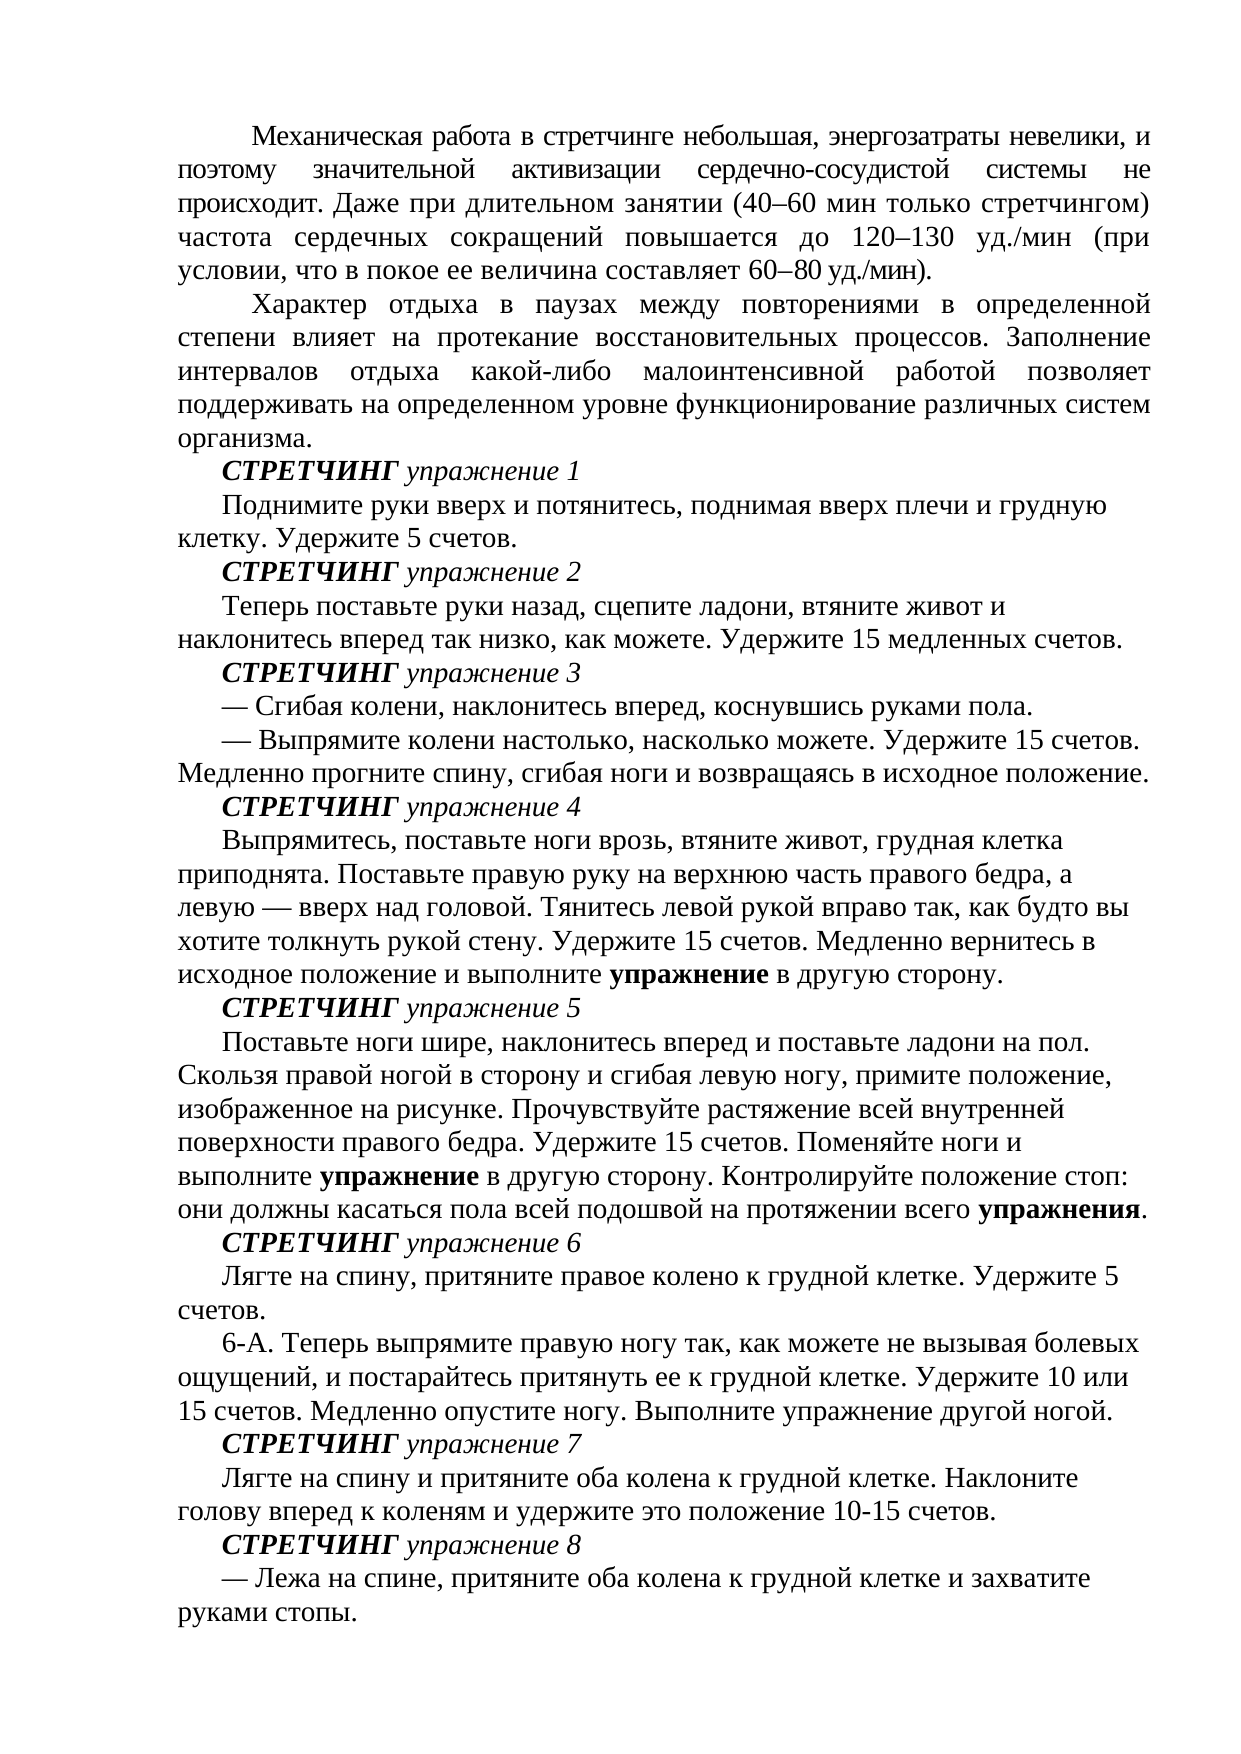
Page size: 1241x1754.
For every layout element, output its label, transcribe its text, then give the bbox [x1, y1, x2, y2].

text Характер отдыха в паузах между повторениями в определенной степени влияет на протекание восстановительных процессов. Заполнение интервалов отдыха какой-либо малоинтенсивной работой позволяет поддерживать на определенном уровне функционирование различных систем организма. [177, 286, 1152, 453]
text СТРЕТЧИНГ упражнение 7 [177, 1426, 1152, 1460]
text Лягте на спину и притяните оба колена к грудной клетке. Наклоните голову вперед к коленям и удержите это положение 10-15 счетов. [177, 1460, 1152, 1527]
text Поднимите руки вверх и потянитесь, поднимая вверх плечи и грудную клетку. Удержите 5 счетов. [177, 487, 1152, 554]
text СТРЕТЧИНГ упражнение 1 [177, 453, 1152, 487]
text СТРЕТЧИНГ упражнение 2 [177, 554, 1152, 588]
text СТРЕТЧИНГ упражнение 3 [177, 655, 1152, 688]
text Лягте на спину, притяните правое колено к грудной клетке. Удержите 5 счетов. [177, 1258, 1152, 1326]
text — Лежа на спине, притяните оба колена к грудной клетке и захватите руками стопы. [177, 1560, 1152, 1627]
text Поставьте ноги шире, наклонитесь вперед и поставьте ладони на пол. Скользя правой ногой в сторону и сгибая левую ногу, примите положение, изображенное на рисунке. Прочувствуйте растяжение всей внутренней поверхности правого бедра. Удержите 15 счетов. Поменяйте ноги и выполните упражнение в другую сторону. Контролируйте положение стоп: они должны касаться пола всей подошвой на протяжении всего упражнения. [177, 1024, 1152, 1225]
text Выпрямитесь, поставьте ноги врозь, втяните живот, грудная клетка приподнята. Поставьте правую руку на верхнюю часть правого бедра, а левую — вверх над головой. Тянитесь левой рукой вправо так, как будто вы хотите толкнуть рукой стену. Удержите 15 счетов. Медленно вернитесь в исходное положение и выполните упражнение в другую сторону. [177, 822, 1152, 990]
text СТРЕТЧИНГ упражнение 5 [177, 990, 1152, 1024]
text Механическая работа в стретчинге небольшая, энергозатраты невелики, и поэтому значительной активизации сердечно-сосудистой системы не происходит. Даже при длительном занятии (40–60 мин только стретчингом) частота сердечных сокращений повышается до 120–130 уд./мин (при условии, что в покое ее величина составляет 60–80 уд./мин). [177, 118, 1152, 286]
text — Выпрямите колени настолько, насколько можете. Удержите 15 счетов. Медленно прогните спину, сгибая ноги и возвращаясь в исходное положение. [177, 722, 1152, 789]
text 6-А. Теперь выпрямите правую ногу так, как можете не вызывая болевых ощущений, и постарайтесь притянуть ее к грудной клетке. Удержите 10 или 15 счетов. Медленно опустите ногу. Выполните упражнение другой ногой. [177, 1326, 1152, 1426]
text — Сгибая колени, наклонитесь вперед, коснувшись руками пола. [177, 688, 1152, 722]
text СТРЕТЧИНГ упражнение 6 [177, 1225, 1152, 1258]
text Теперь поставьте руки назад, сцепите ладони, втяните живот и наклонитесь вперед так низко, как можете. Удержите 15 медленных счетов. [177, 588, 1152, 655]
text СТРЕТЧИНГ упражнение 8 [177, 1527, 1152, 1560]
text СТРЕТЧИНГ упражнение 4 [177, 789, 1152, 822]
